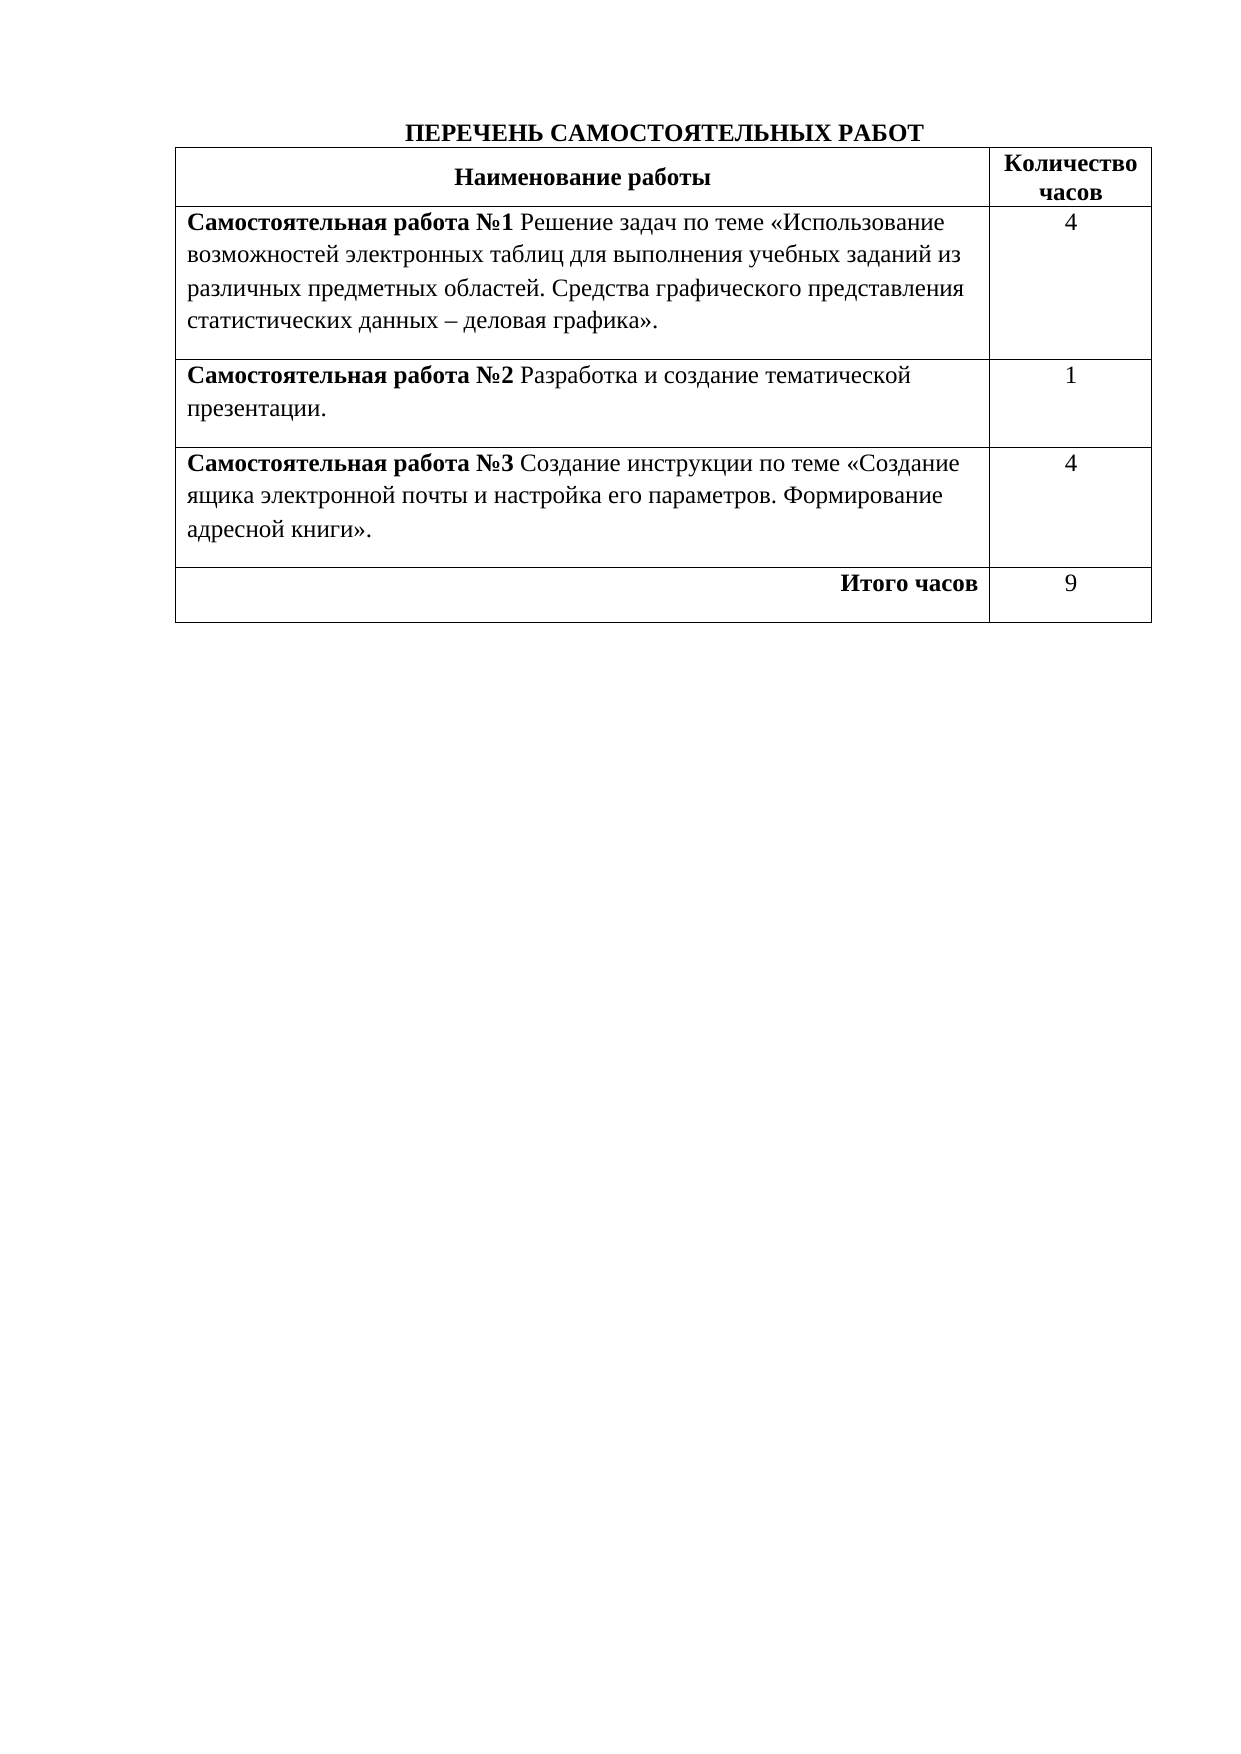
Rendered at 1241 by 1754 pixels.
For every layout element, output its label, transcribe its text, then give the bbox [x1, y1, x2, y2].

table_cell Самостоятельная работа №1 Решение задач по теме «Использование возможностей электронных таблиц для выполнения учебных заданий из различных предметных областей. Средства графического представления статистических данных – деловая графика». [176, 207, 989, 359]
table_header Количество часов [990, 148, 1151, 206]
table_cell Итого часов [176, 568, 989, 622]
table_cell 9 [990, 568, 1151, 622]
table_header Наименование работы [176, 148, 989, 206]
table_cell 1 [990, 360, 1151, 447]
table_cell Самостоятельная работа №3 Создание инструкции по теме «Создание ящика электронной почты и настройка его параметров. Формирование адресной книги». [176, 448, 989, 567]
text ПЕРЕЧЕНЬ САМОСТОЯТЕЛЬНЫХ РАБОТ [177, 118, 1152, 147]
table_cell 4 [990, 207, 1151, 359]
table_cell Самостоятельная работа №2 Разработка и создание тематической презентации. [176, 360, 989, 447]
table_cell 4 [990, 448, 1151, 567]
